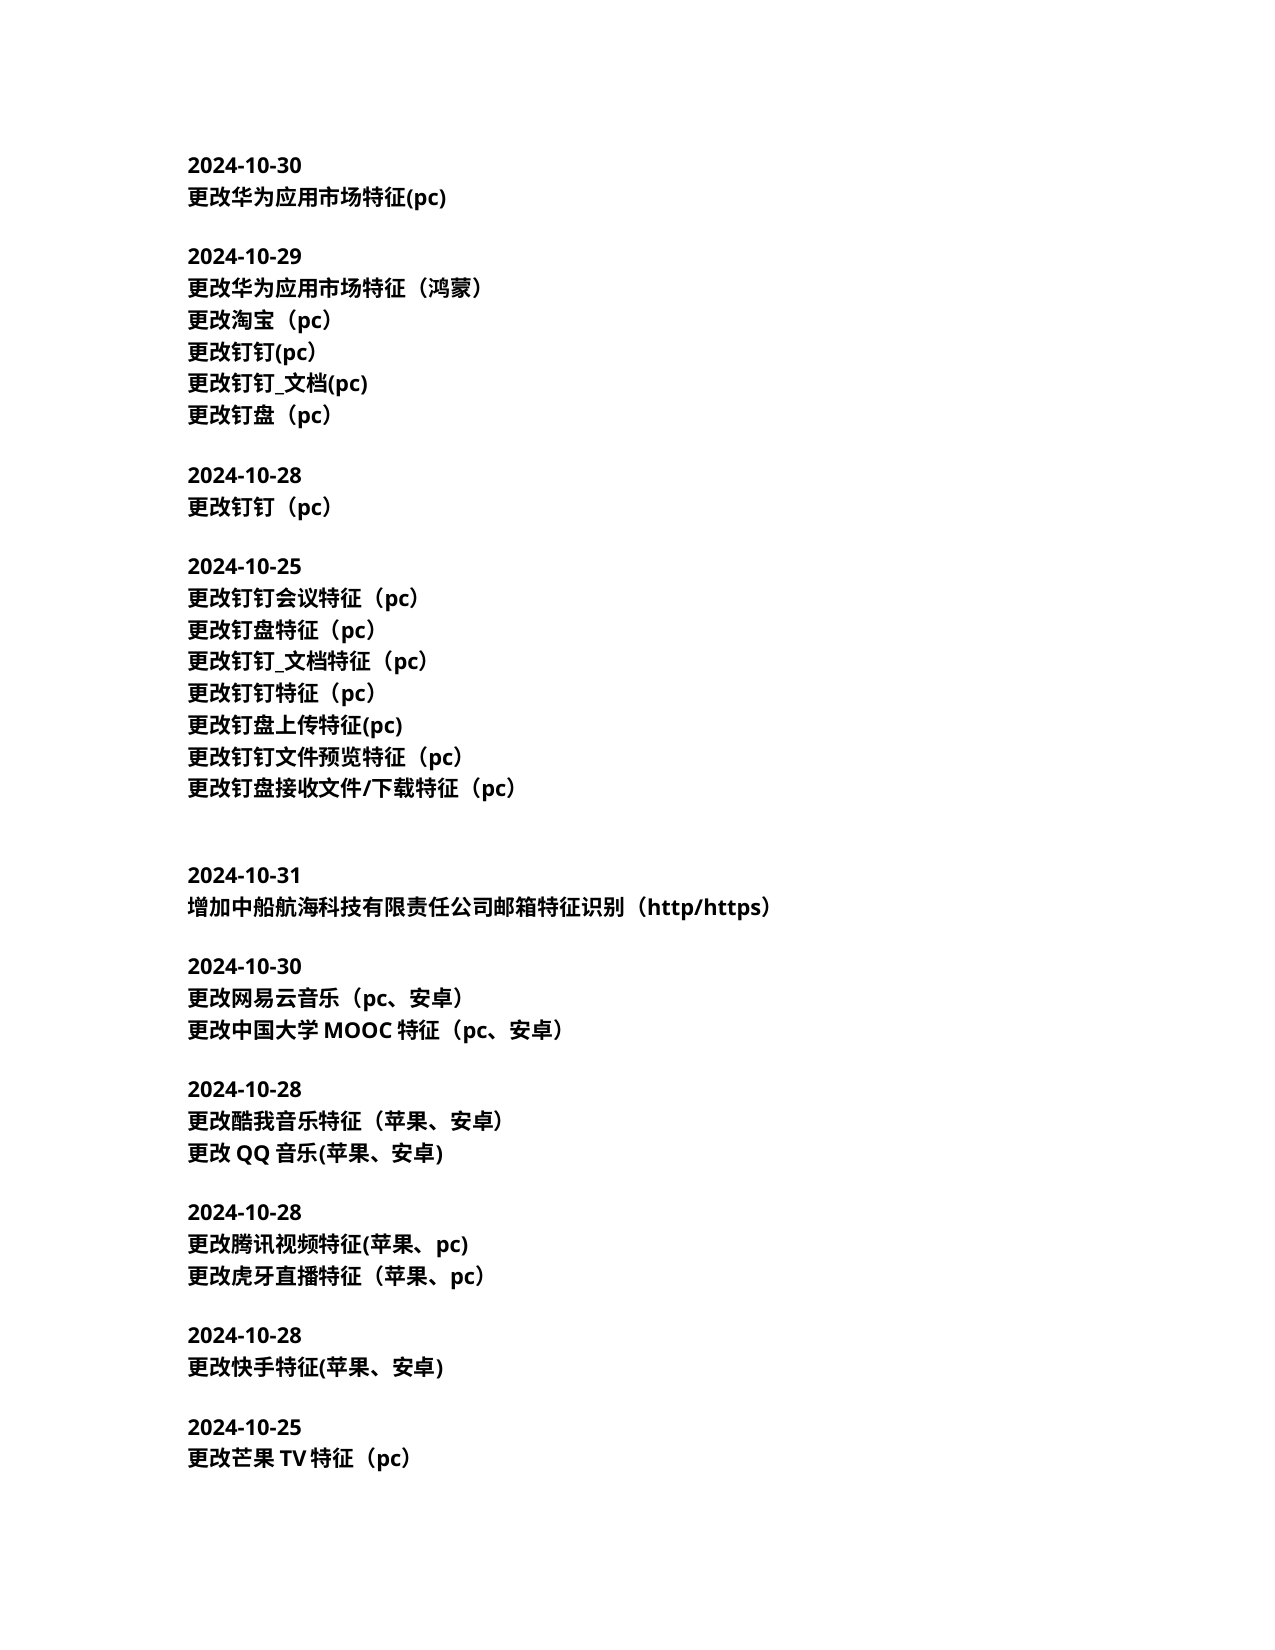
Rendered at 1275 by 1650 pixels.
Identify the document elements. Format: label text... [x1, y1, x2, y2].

text 2024-10-30 [187, 150, 1087, 180]
text 更改虎牙直播特征（苹果、pc） [187, 1259, 1087, 1291]
text 更改钉钉（pc） [187, 489, 1087, 521]
text 更改钉钉文件预览特征（pc） [187, 740, 1087, 771]
text 更改酷我音乐特征（苹果、安卓） [187, 1104, 1087, 1136]
text 更改钉盘上传特征(pc) [187, 708, 1087, 740]
text 更改淘宝（pc） [187, 303, 1087, 334]
text 更改QQ音乐(苹果、安卓) [187, 1136, 1087, 1167]
text 更改华为应用市场特征(pc) [187, 180, 1087, 212]
text 更改钉钉(pc） [187, 334, 1087, 366]
text 更改华为应用市场特征（鸿蒙） [187, 271, 1087, 303]
text 2024-10-28 [187, 1074, 1087, 1104]
text 更改钉钉_文档(pc) [187, 366, 1087, 398]
text 更改快手特征(苹果、安卓) [187, 1350, 1087, 1382]
text 更改钉盘特征（pc） [187, 613, 1087, 644]
text 2024-10-29 [187, 241, 1087, 271]
text 更改网易云音乐（pc、安卓） [187, 981, 1087, 1013]
text 更改钉钉特征（pc） [187, 676, 1087, 708]
text 增加中船航海科技有限责任公司邮箱特征识别（http/https） [187, 889, 1087, 921]
text 2024-10-28 [187, 1320, 1087, 1350]
text 更改钉盘接收文件/下载特征（pc） [187, 771, 1087, 803]
text 更改钉钉会议特征（pc） [187, 581, 1087, 613]
text 2024-10-28 [187, 460, 1087, 489]
text 2024-10-25 [187, 1412, 1087, 1441]
text 更改芒果TV特征（pc） [187, 1441, 1087, 1473]
text 更改腾讯视频特征(苹果、pc) [187, 1227, 1087, 1259]
text 更改钉钉_文档特征（pc） [187, 644, 1087, 676]
text 2024-10-28 [187, 1197, 1087, 1227]
text 2024-10-25 [187, 551, 1087, 581]
text 2024-10-30 [187, 951, 1087, 981]
text 2024-10-31 [187, 860, 1087, 889]
text 更改钉盘（pc） [187, 398, 1087, 430]
text 更改中国大学MOOC特征（pc、安卓） [187, 1013, 1087, 1044]
